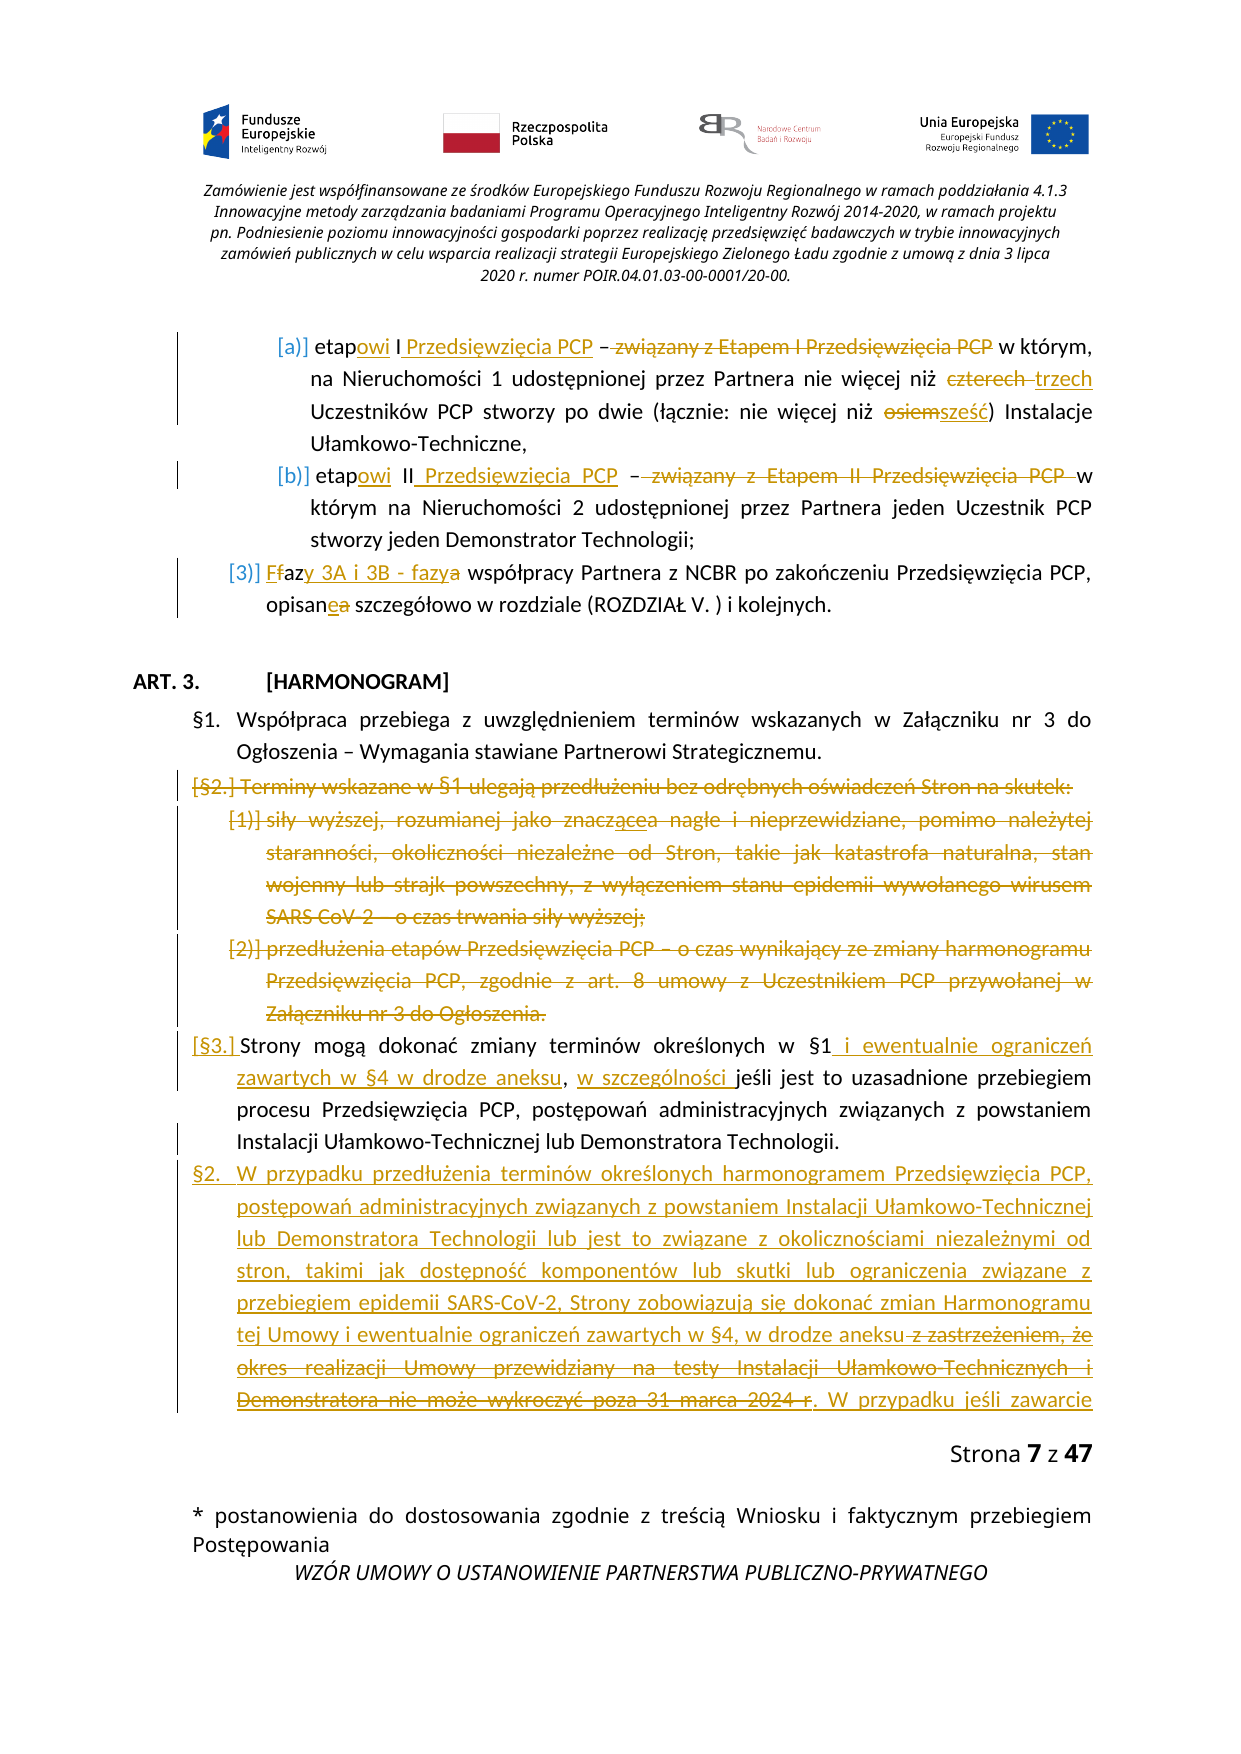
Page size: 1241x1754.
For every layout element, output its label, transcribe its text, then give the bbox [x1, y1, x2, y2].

picture [203, 104, 1089, 159]
list Współpraca przebiega z uwzględnieniem terminów wskazanych w Załączniku nr 3 do Ogłoszenia – Wymagania stawiane Partnerowi Strategicznemu. [192, 705, 1093, 765]
list Strony mogą dokonać zmiany terminów określonych w §1, jeśli jest to uzasadnione przebiegiem procesu Przedsięwzięcia PCP, postępowań administracyjnych związanych z powstaniem Instalacji Ułamkowo-Technicznej lub Demonstratora Technologii. [192, 1031, 1093, 1155]
list az współpracy Partnera z NCBR po zakończeniu Przedsięwzięcia PCP, opisan szczegółowo w rozdziale (ROZDZIAŁ V. ) i kolejnych. [228, 558, 1093, 618]
list etap II –w którym na Nieruchomości 2 udostępnionej przez Partnera jeden Uczestnik PCP stworzy jeden Demonstrator Technologii; [277, 461, 1093, 553]
list etap I – w którym, na Nieruchomości 1 udostępnionej przez Partnera nie więcej niż Uczestników PCP stworzy po dwie (łącznie: nie więcej niż ) Instalacje Ułamkowo-Techniczne, [277, 332, 1093, 457]
subtitle [HARMONOGRAM] [133, 667, 1093, 695]
